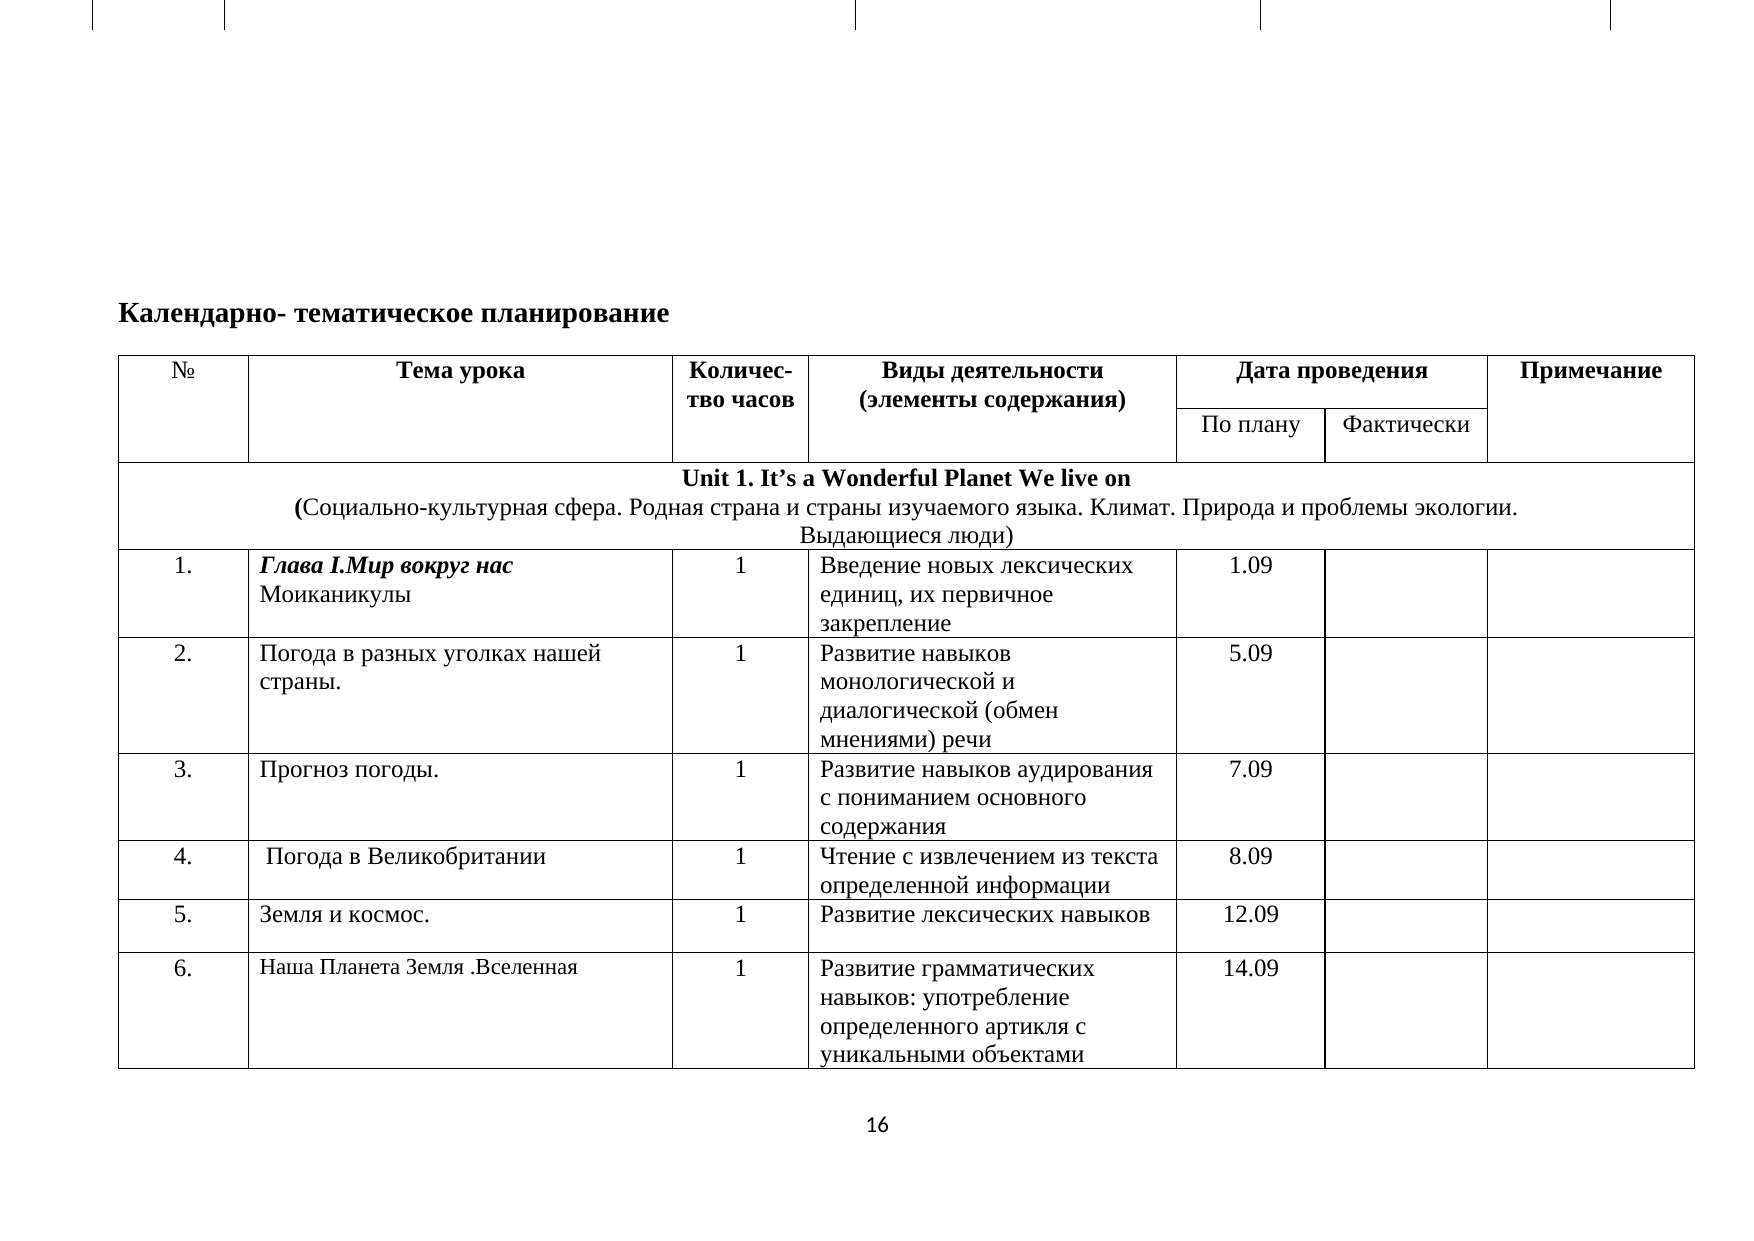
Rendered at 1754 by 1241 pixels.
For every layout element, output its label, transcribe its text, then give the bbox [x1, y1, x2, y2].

table_cell По плану [1177, 409, 1324, 462]
table_header Тема урока [249, 356, 672, 462]
table_cell [1488, 841, 1694, 898]
table_header Виды деятельности (элементы содержания) [809, 356, 1176, 462]
table_cell 4. [119, 841, 248, 898]
text Календарно- тематическое планирование [118, 295, 1636, 329]
table_cell Глава I.Мир вокруг нас Моиканикулы [249, 550, 672, 637]
table_cell 12.09 [1177, 900, 1324, 952]
table_cell 1 [673, 754, 808, 840]
table_cell Развитие лексических навыков [809, 900, 1176, 952]
table_cell [1326, 754, 1487, 840]
table_cell 1 [673, 900, 808, 952]
table_header Количес-тво часов [673, 356, 808, 462]
table_cell [1488, 953, 1694, 1068]
table_header № [119, 356, 248, 462]
table_cell 1 [673, 841, 808, 898]
table_cell [1488, 550, 1694, 637]
table_cell Unit 1. It’s a Wonderful Planet We live on (Социально-культурная сфера. Родная страна и страны изучаемого языка. Климат. Природа и проблемы экологии. Выдающиеся люди) [119, 463, 1694, 549]
table_cell Введение новых лексических единиц, их первичное закрепление [809, 550, 1176, 637]
table_cell 5.09 [1177, 638, 1324, 753]
table_cell Развитие грамматических навыков: употребление определенного артикля с уникальными объектами [809, 953, 1176, 1068]
table_cell 1 [673, 953, 808, 1068]
table_cell [1326, 550, 1487, 637]
table_cell Фактически [1326, 409, 1487, 462]
table_cell 8.09 [1177, 841, 1324, 898]
table_cell [1326, 638, 1487, 753]
table_header Примечание [1488, 356, 1694, 462]
table_cell 1. [119, 550, 248, 637]
table_cell 5. [119, 900, 248, 952]
table_cell Развитие навыков монологической и диалогической (обмен мнениями) речи [809, 638, 1176, 753]
table_cell 1 [673, 638, 808, 753]
table_cell [1488, 900, 1694, 952]
table_header Дата проведения [1177, 356, 1487, 408]
table_cell Погода в разных уголках нашей страны. [249, 638, 672, 753]
table_cell 1 [673, 550, 808, 637]
table_cell Наша Планета Земля .Вселенная [249, 953, 672, 1068]
table_cell [1488, 754, 1694, 840]
table_cell 6. [119, 953, 248, 1068]
table_cell 1.09 [1177, 550, 1324, 637]
table_cell 14.09 [1177, 953, 1324, 1068]
table_cell [1326, 953, 1487, 1068]
table_cell Погода в Великобритании [249, 841, 672, 898]
table_cell 3. [119, 754, 248, 840]
table_cell Прогноз погоды. [249, 754, 672, 840]
table_cell Чтение с извлечением из текста определенной информации [809, 841, 1176, 898]
table_cell Земля и космос. [249, 900, 672, 952]
table_cell 7.09 [1177, 754, 1324, 840]
table_cell [1326, 900, 1487, 952]
table_cell [1326, 841, 1487, 898]
table_cell [1488, 638, 1694, 753]
table_cell Развитие навыков аудирования с пониманием основного содержания [809, 754, 1176, 840]
table_cell 2. [119, 638, 248, 753]
